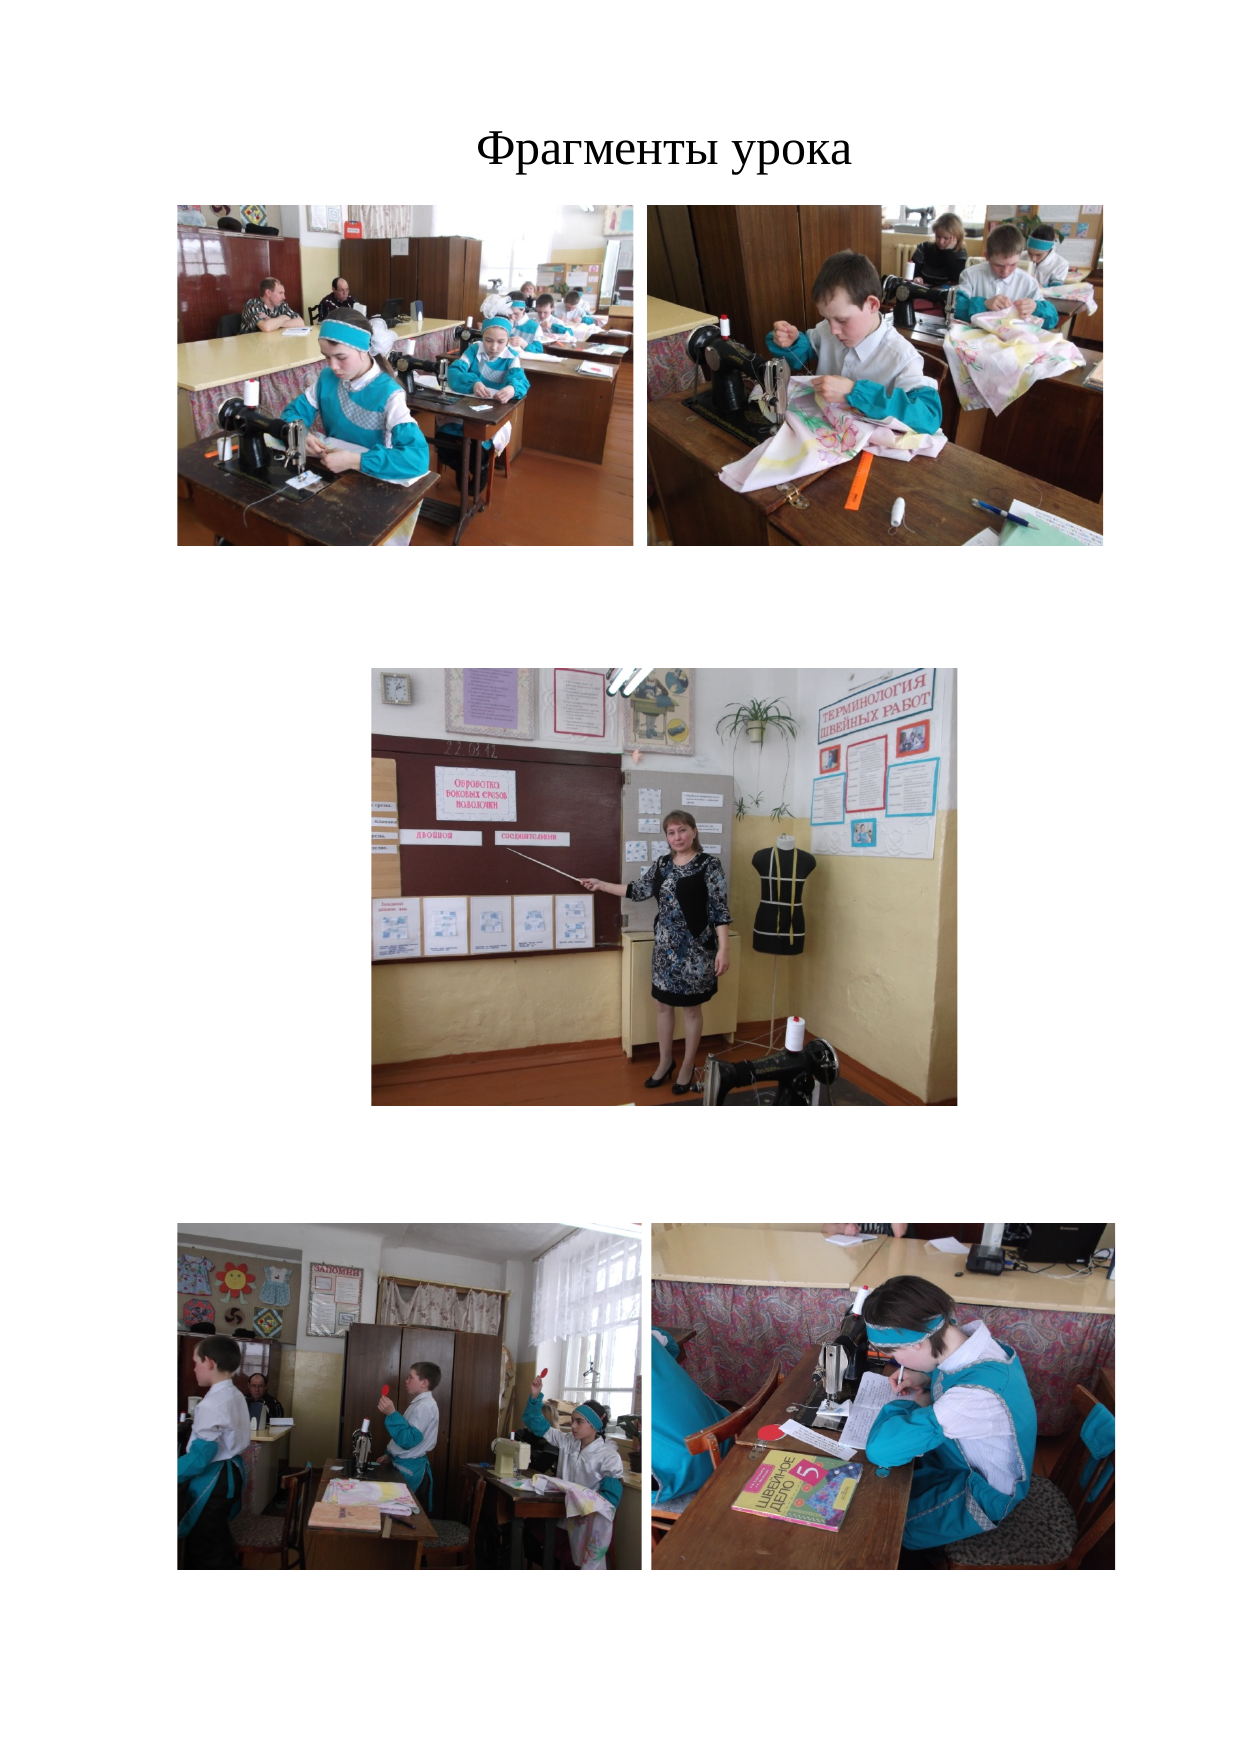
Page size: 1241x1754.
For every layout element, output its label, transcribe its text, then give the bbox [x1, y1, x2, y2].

picture [177, 1223, 642, 1570]
picture [371, 668, 958, 1106]
picture [177, 205, 634, 546]
picture [651, 1223, 1116, 1570]
picture [647, 205, 1104, 546]
text Фрагменты урока [177, 118, 1152, 176]
